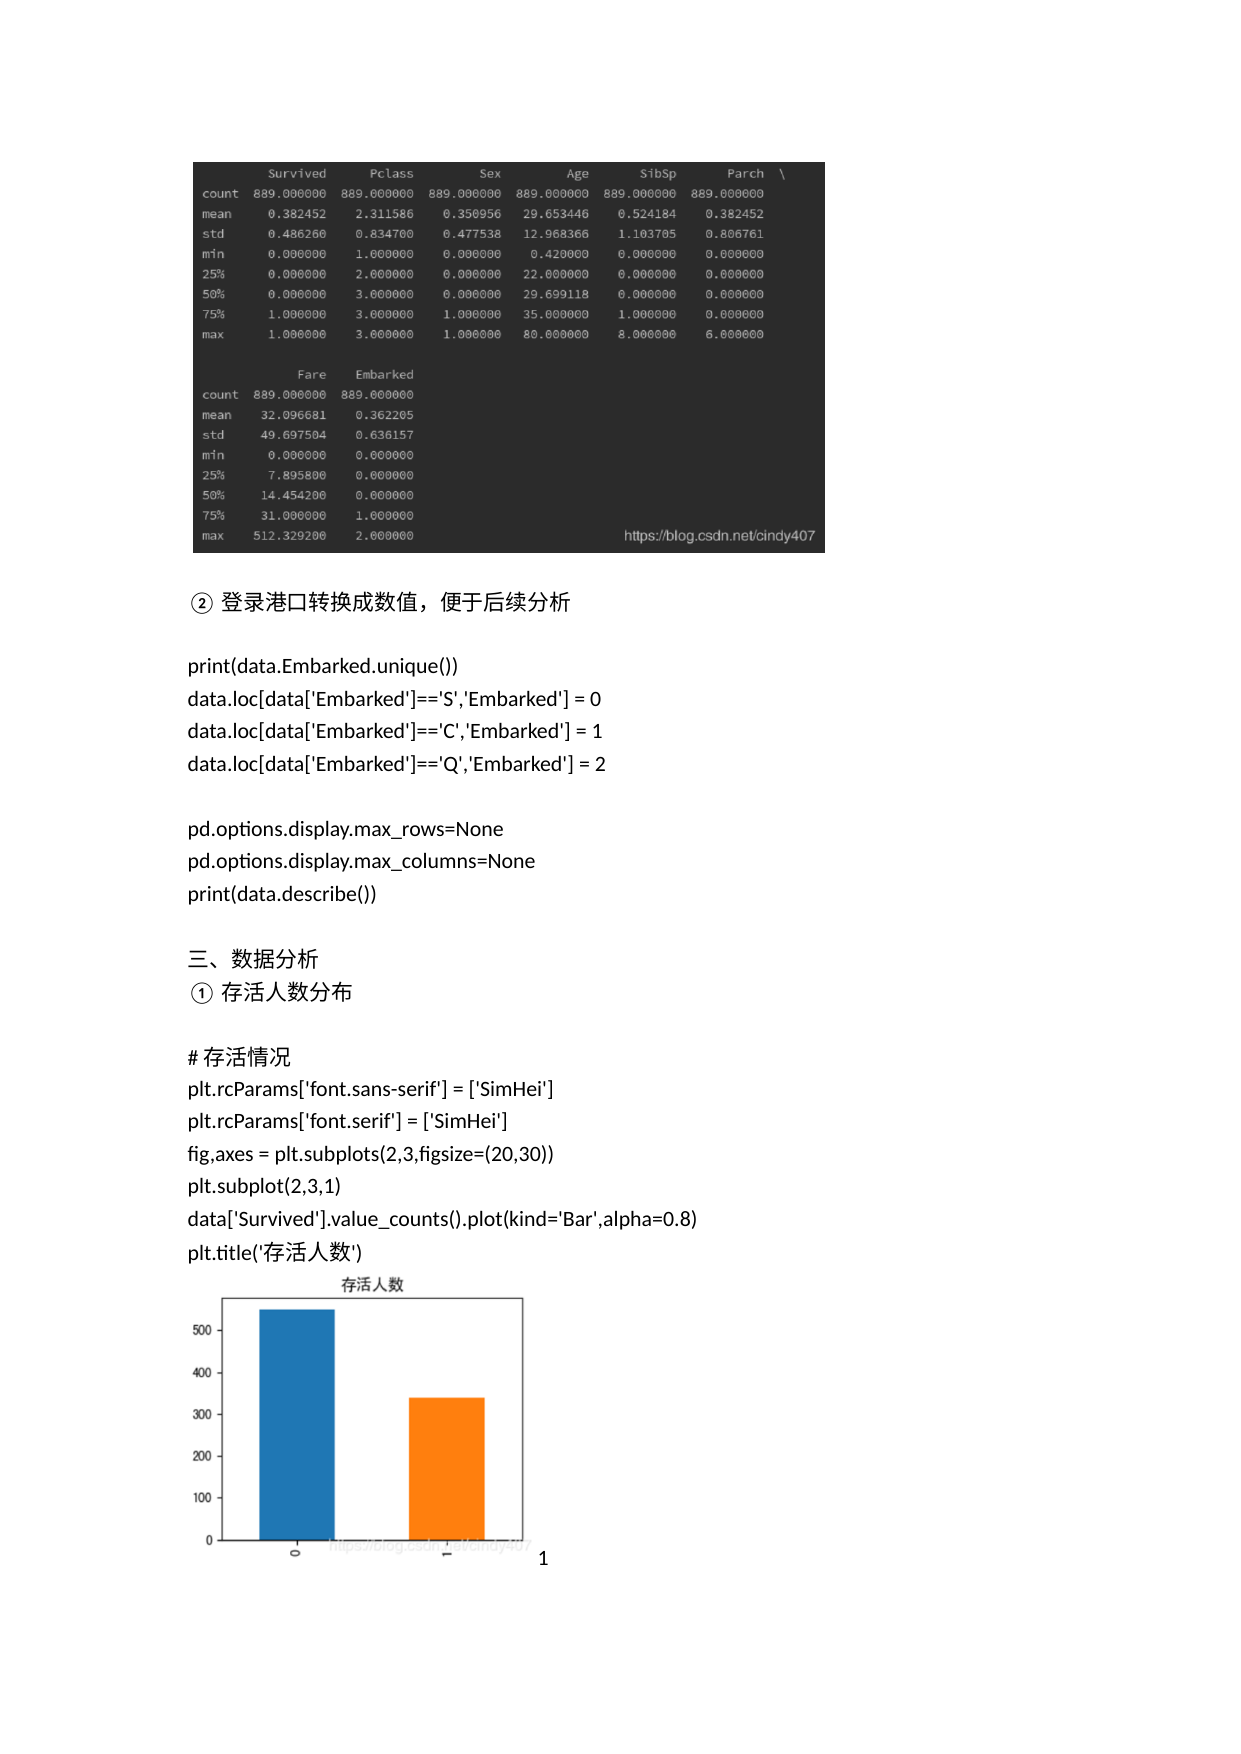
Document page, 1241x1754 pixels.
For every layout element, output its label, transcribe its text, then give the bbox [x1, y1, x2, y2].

text fig,axes = plt.subplots(2,3,figsize=(20,30)) [187, 1137, 1053, 1169]
picture [187, 1267, 538, 1566]
text 三、数据分析 [187, 942, 1053, 974]
text data.loc[data['Embarked']=='C','Embarked'] = 1 [187, 714, 1053, 747]
text ① 存活人数分布 [187, 974, 1053, 1007]
text # 存活情况 [187, 1039, 1053, 1072]
text ②登录港口转换成数值，便于后续分析 [187, 584, 1053, 617]
text print(data.describe()) [187, 877, 1053, 909]
text data['Survived'].value_counts().plot(kind='Bar',alpha=0.8) [187, 1202, 1053, 1234]
text plt.rcParams['font.sans-serif'] = ['SimHei'] [187, 1072, 1053, 1104]
text data.loc[data['Embarked']=='Q','Embarked'] = 2 [187, 747, 1053, 779]
text data.loc[data['Embarked']=='S','Embarked'] = 0 [187, 682, 1053, 714]
text print(data.Embarked.unique()) [187, 649, 1053, 682]
text pd.options.display.max_columns=None [187, 844, 1053, 877]
text plt.title('存活人数') [187, 1234, 1053, 1267]
text plt.subplot(2,3,1) [187, 1169, 1053, 1202]
text plt.rcParams['font.serif'] = ['SimHei'] [187, 1104, 1053, 1137]
text pd.options.display.max_rows=None [187, 812, 1053, 844]
picture [192, 162, 828, 561]
